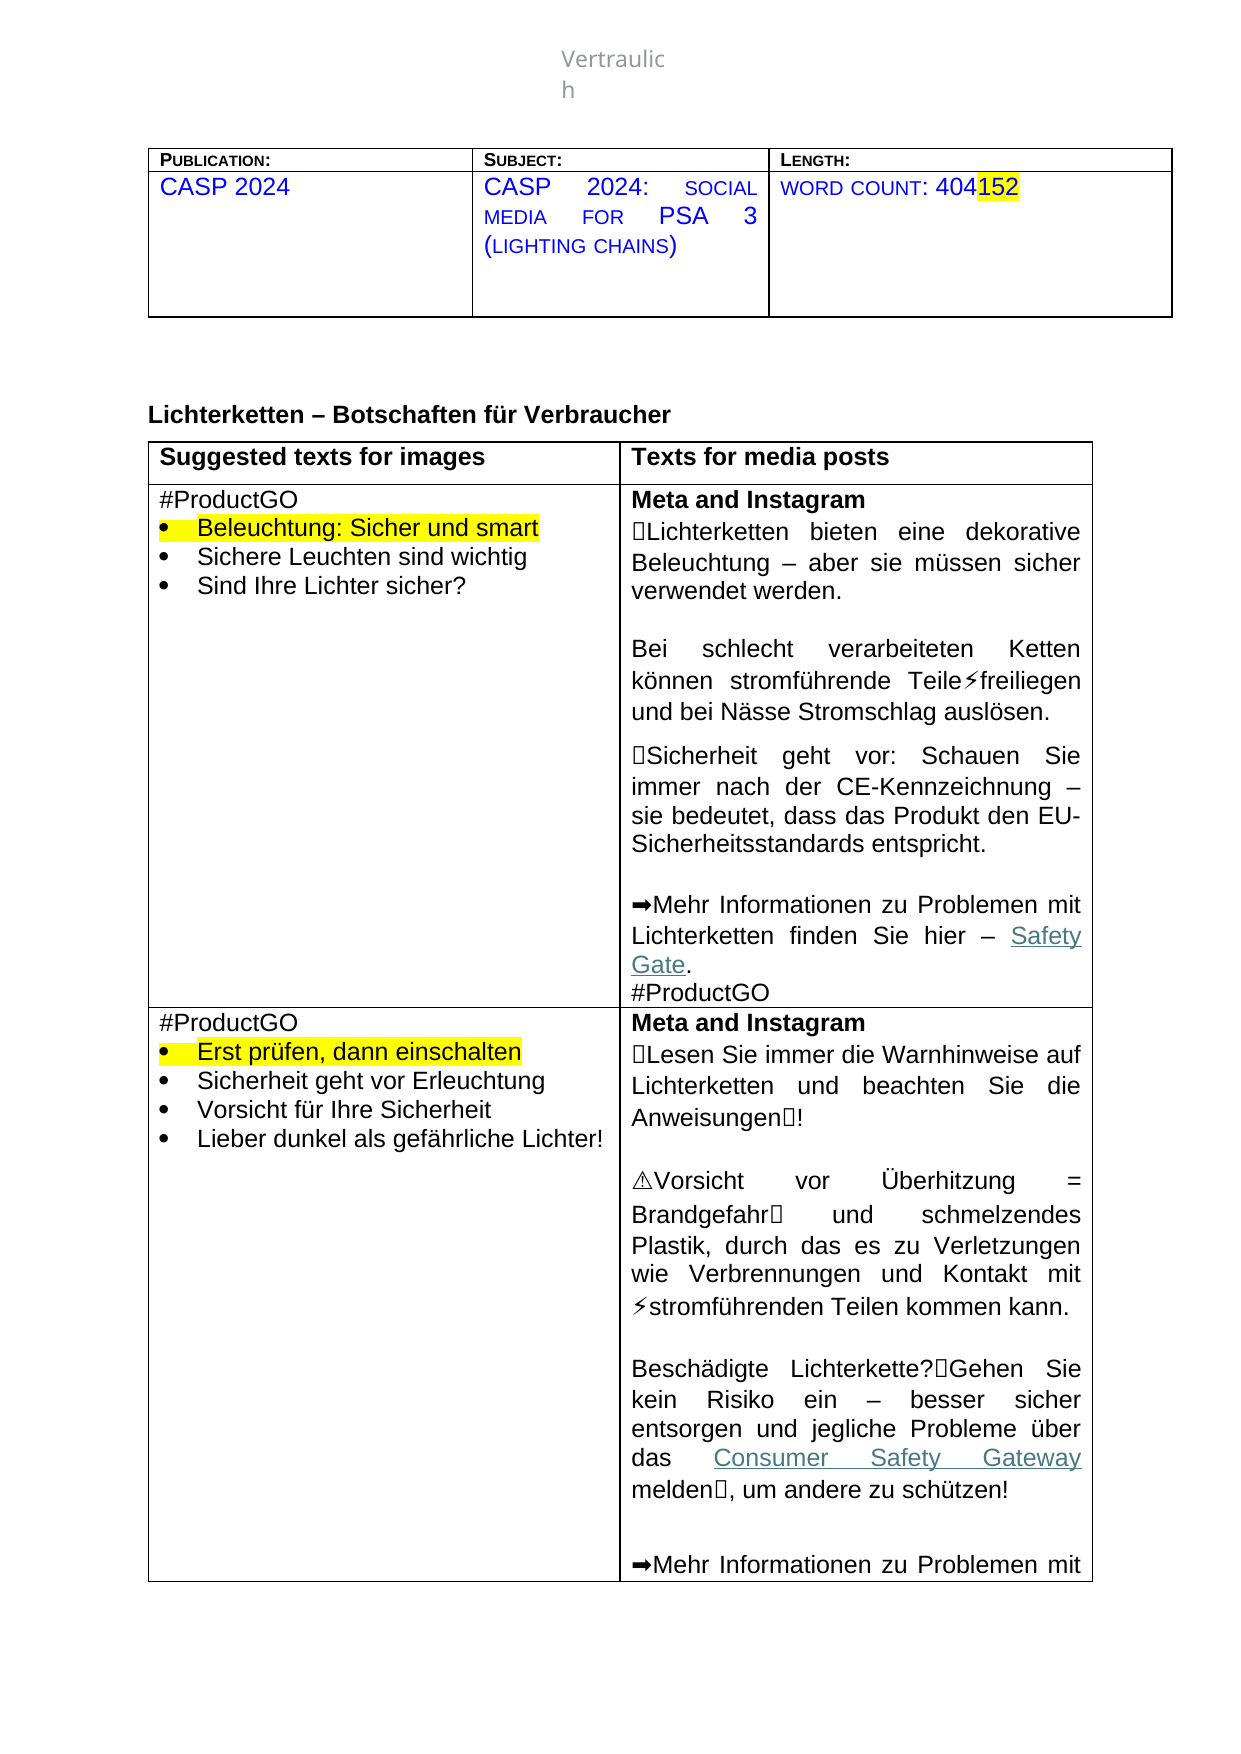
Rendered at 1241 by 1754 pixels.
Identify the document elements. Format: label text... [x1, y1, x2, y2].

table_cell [149, 1008, 619, 1581]
table_cell CASP 2024 [149, 172, 472, 316]
table_header Subject: [473, 149, 768, 171]
table_header Texts for media posts [621, 443, 1092, 484]
table_header Length: [770, 149, 1171, 171]
table_cell Meta and Instagram ✨Lichterketten bieten eine dekorative Beleuchtung – aber sie müssen sicher verwendet werden. Bei schlecht verarbeiteten Ketten können stromführende Teile⚡freiliegen und bei Nässe Stromschlag auslösen. ✅Sicherheit geht vor: Schauen Sie immer nach der CE-Kennzeichnung – sie bedeutet, dass das Produkt den EU-Sicherheitsstandards entspricht. ➡️Mehr Informationen zu Problemen mit Lichterketten finden Sie hier – Safety Gate. #ProductGO [621, 485, 1092, 1007]
text Lichterketten – Botschaften für Verbraucher [148, 400, 1093, 429]
table_cell word count: 404152 [770, 172, 1171, 316]
table_header Publication: [149, 149, 472, 171]
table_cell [621, 1008, 1092, 1581]
table_header Suggested texts for images [149, 443, 619, 484]
table_cell CASP 2024: social media for PSA 3 (lighting chains) [473, 172, 768, 316]
table_cell #ProductGO Beleuchtung: Sicher und smart Sichere Leuchten sind wichtig Sind Ihre Lichter sicher? [149, 485, 619, 1007]
